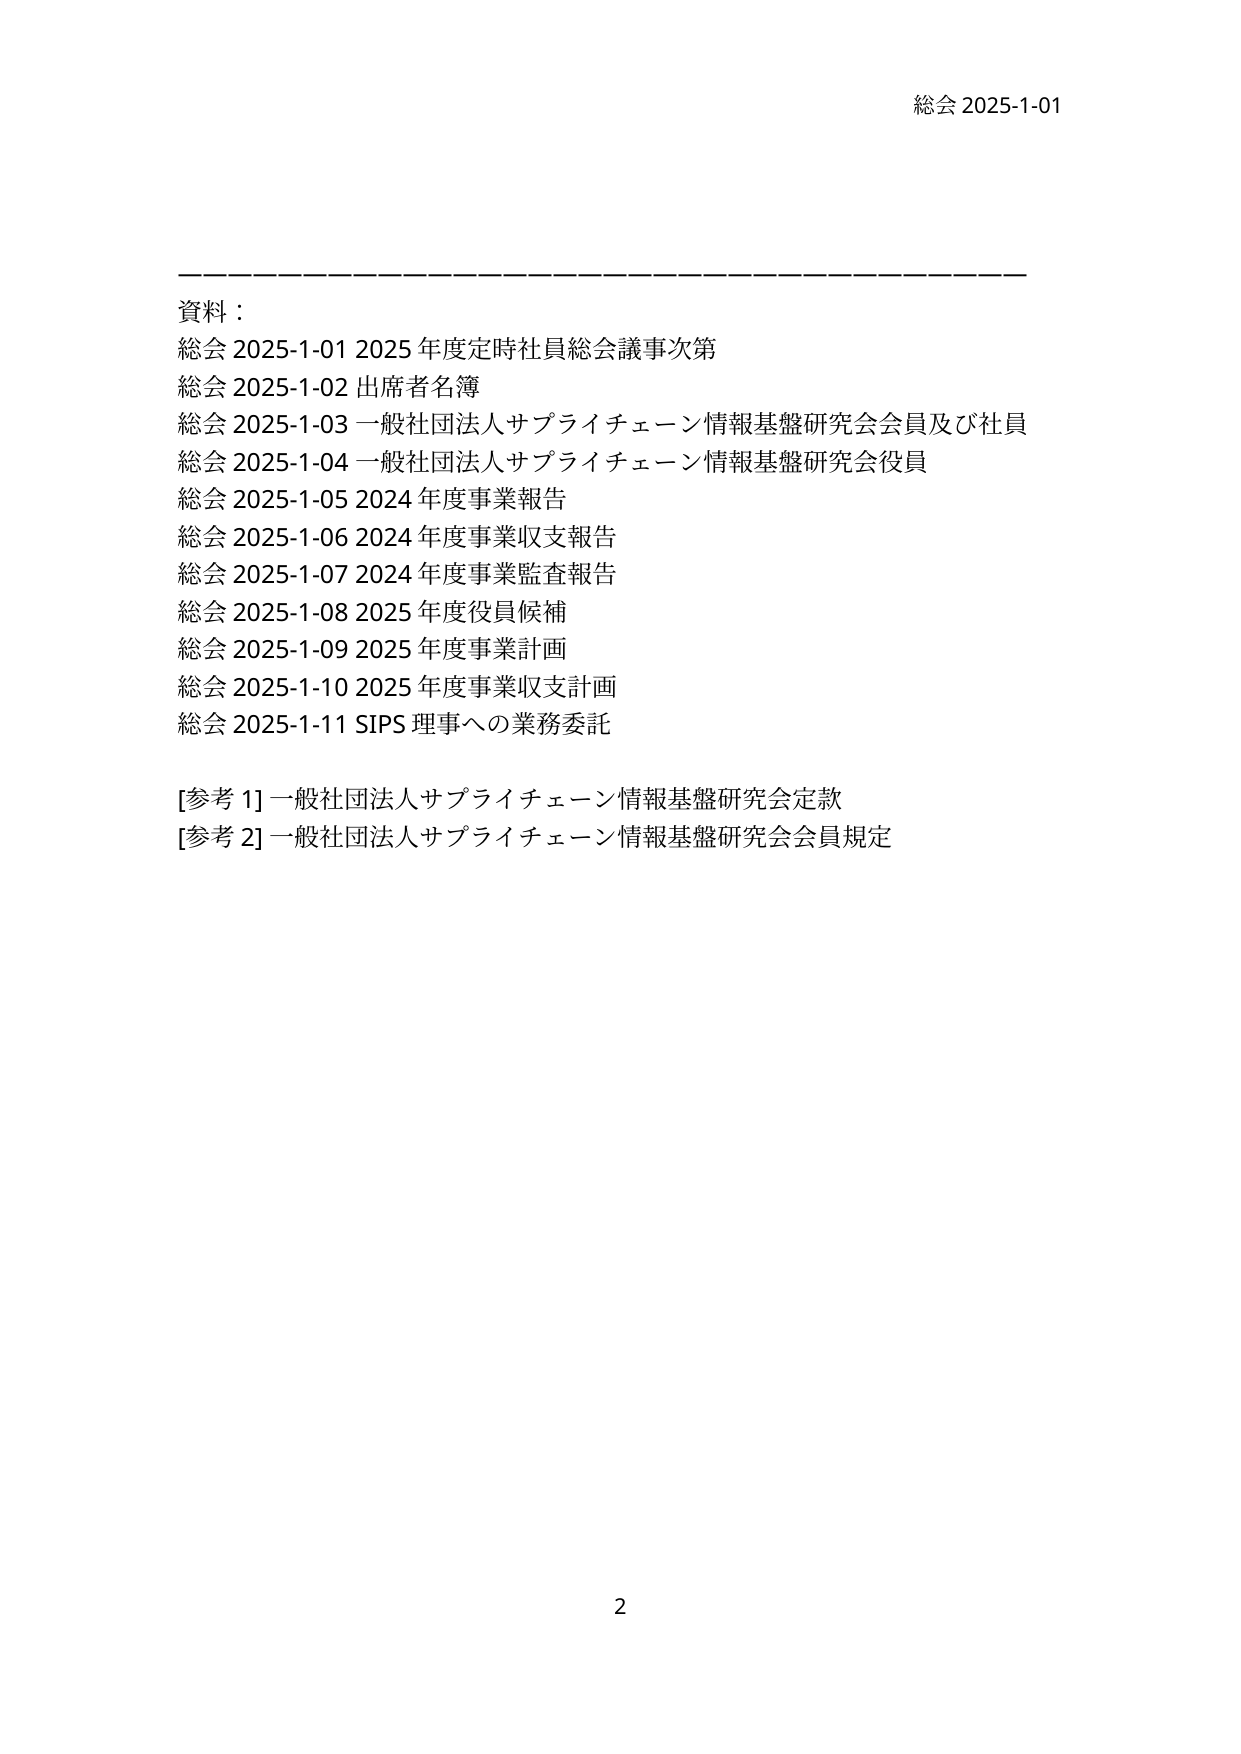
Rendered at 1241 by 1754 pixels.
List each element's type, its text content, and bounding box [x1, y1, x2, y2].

text [参考2] 一般社団法人サプライチェーン情報基盤研究会会員規定 [177, 817, 1063, 854]
text 総会2025-1-05 2024年度事業報告 [177, 479, 1063, 517]
text 総会2025-1-10 2025年度事業収支計画 [177, 667, 1063, 704]
text 総会2025-1-02 出席者名簿 [177, 367, 1063, 404]
text 総会2025-1-07 2024年度事業監査報告 [177, 554, 1063, 592]
text ―――――――――――――――――――――――――――――――――― [177, 254, 1063, 292]
text 資料： [177, 292, 1063, 329]
text 総会2025-1-08 2025年度役員候補 [177, 592, 1063, 629]
text 総会2025-1-06 2024年度事業収支報告 [177, 517, 1063, 554]
text 総会2025-1-04 一般社団法人サプライチェーン情報基盤研究会役員 [177, 442, 1063, 479]
text 総会2025-1-11 SIPS理事への業務委託 [177, 704, 1063, 742]
text [参考1] 一般社団法人サプライチェーン情報基盤研究会定款 [177, 779, 1063, 817]
text 総会2025-1-09 2025年度事業計画 [177, 629, 1063, 667]
text 総会2025-1-01 2025年度定時社員総会議事次第 [177, 329, 1063, 367]
text 総会2025-1-03 一般社団法人サプライチェーン情報基盤研究会会員及び社員 [177, 404, 1063, 442]
